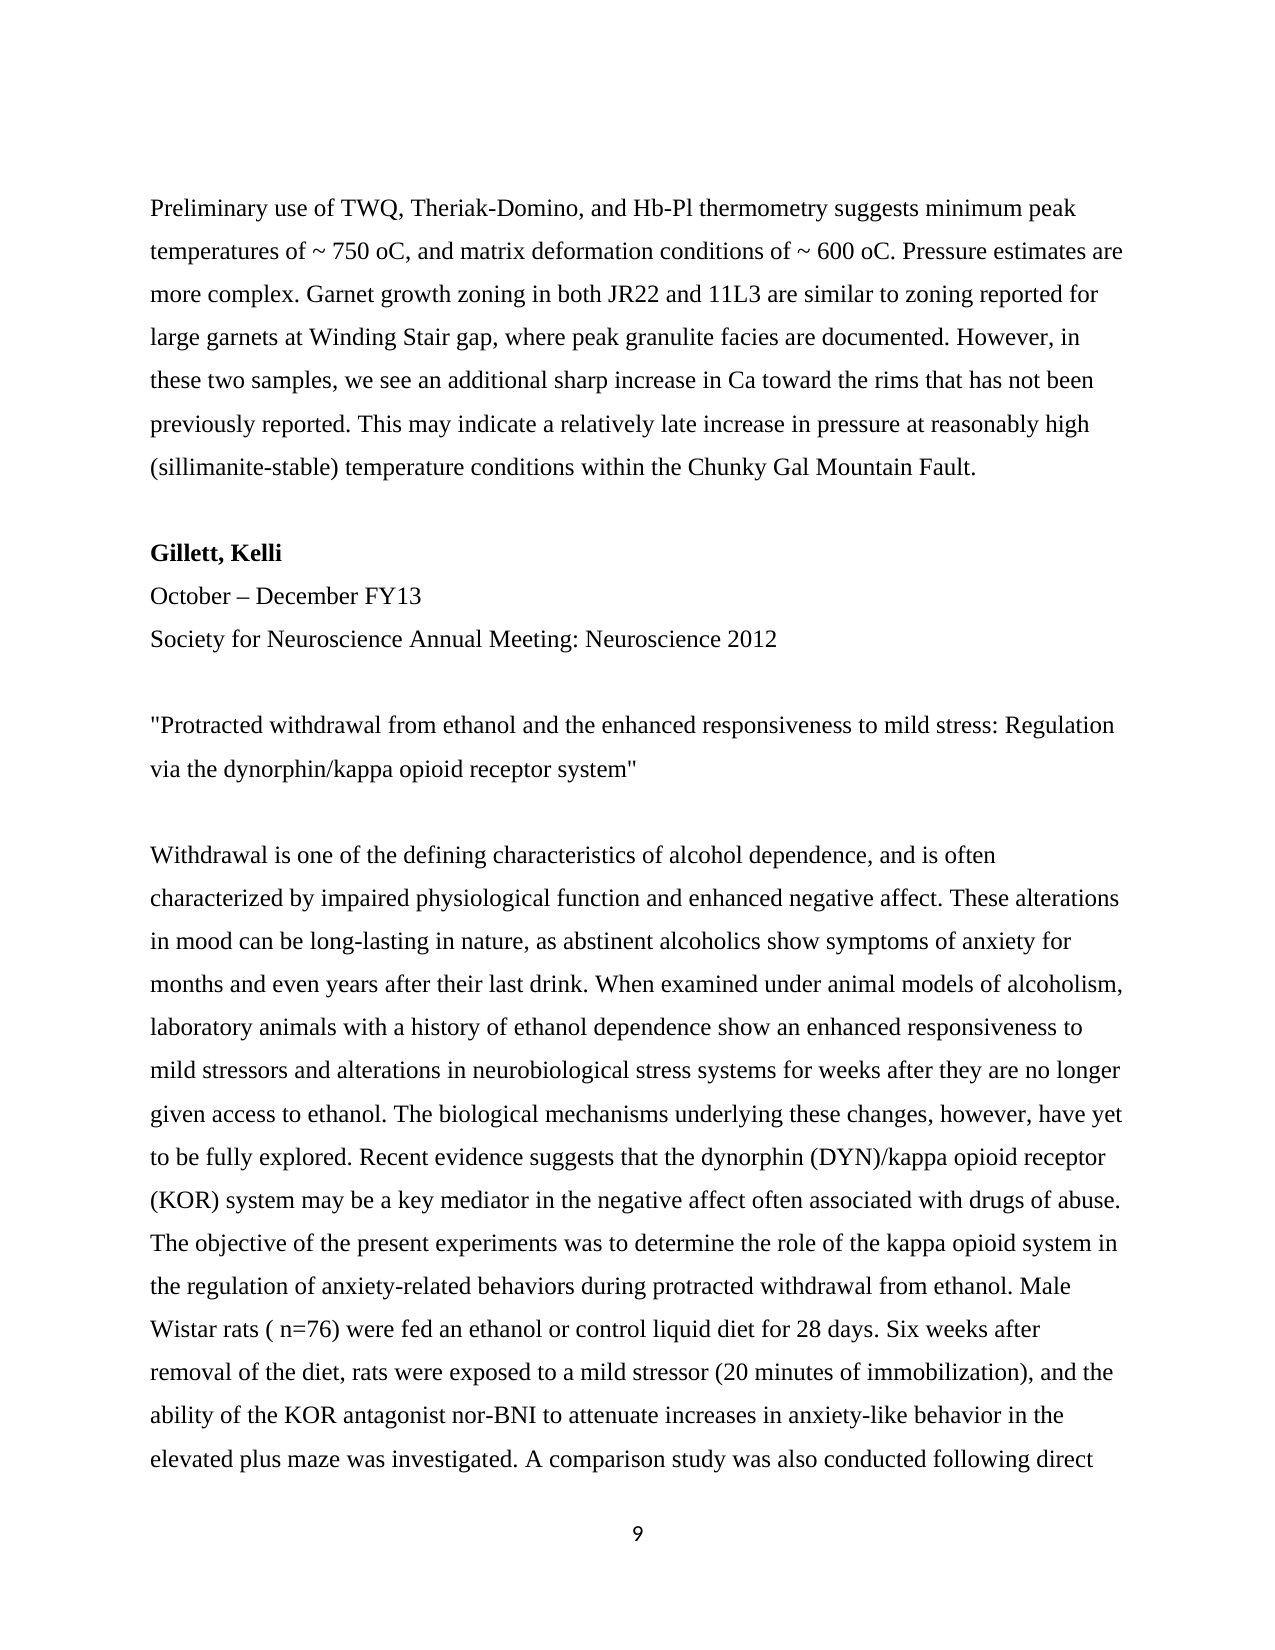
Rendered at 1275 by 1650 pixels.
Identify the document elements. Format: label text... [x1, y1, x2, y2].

text Preliminary use of TWQ, Theriak-Domino, and Hb-Pl thermometry suggests minimum peak temperatures of ~ 750 oC, and matrix deformation conditions of ~ 600 oC. Pressure estimates are more complex. Garnet growth zoning in both JR22 and 11L3 are similar to zoning reported for large garnets at Winding Stair gap, where peak granulite facies are documented. However, in these two samples, we see an additional sharp increase in Ca toward the rims that has not been previously reported. This may indicate a relatively late increase in pressure at reasonably high (sillimanite-stable) temperature conditions within the Chunky Gal Mountain Fault. [150, 193, 1125, 481]
text Gillett, Kelli [150, 538, 1125, 567]
text Society for Neuroscience Annual Meeting: Neuroscience 2012 [150, 624, 1125, 653]
text "Protracted withdrawal from ethanol and the enhanced responsiveness to mild stress: Regulation via the dynorphin/kappa opioid receptor system" [150, 711, 1125, 782]
text October – December FY13 [150, 581, 1125, 610]
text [150, 840, 1125, 1472]
